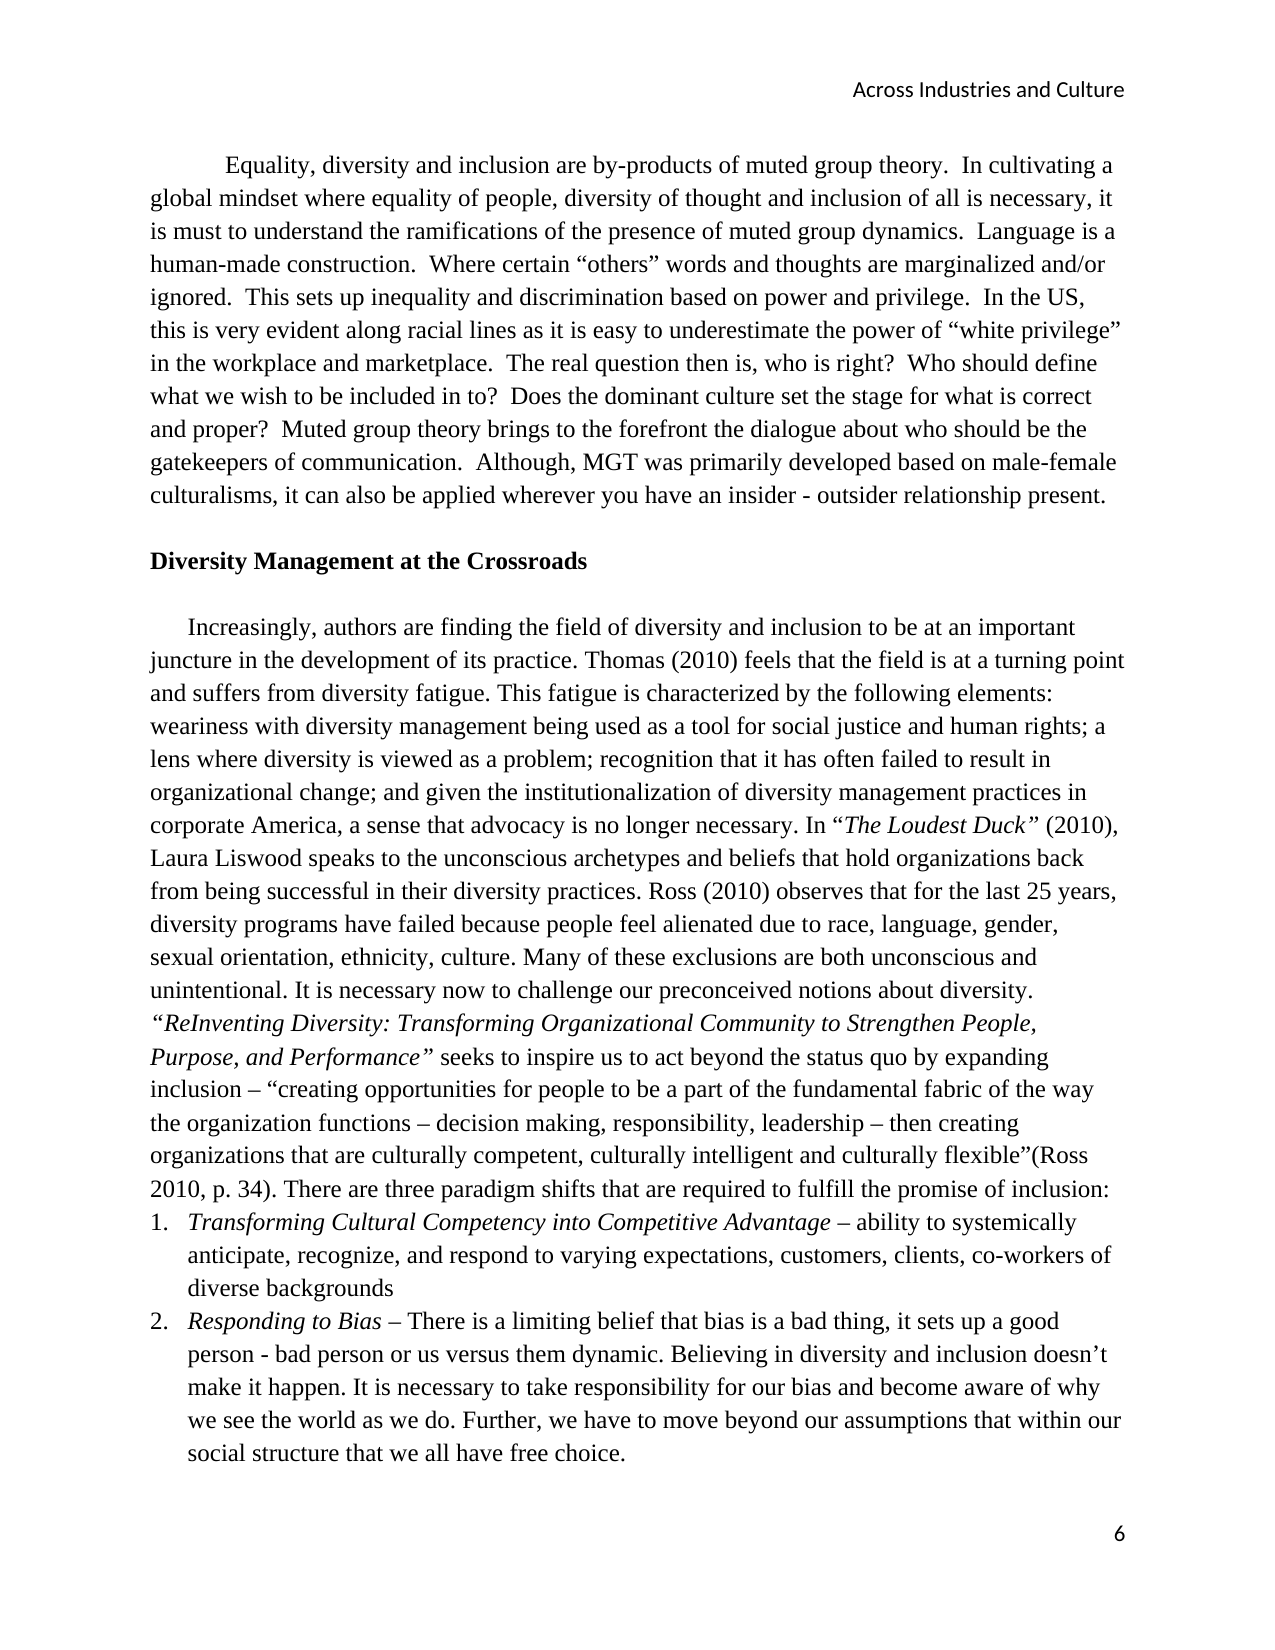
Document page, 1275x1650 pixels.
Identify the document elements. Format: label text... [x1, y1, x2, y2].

text Equality, diversity and inclusion are by-products of muted group theory. In cultivating a global mindset where equality of people, diversity of thought and inclusion of all is necessary, it is must to understand the ramifications of the presence of muted group dynamics. Language is a human-made construction. Where certain “others” words and thoughts are marginalized and/or ignored. This sets up inequality and discrimination based on power and privilege. In the US, this is very evident along racial lines as it is easy to underestimate the power of “white privilege” in the workplace and marketplace. The real question then is, who is right? Who should define what we wish to be included in to? Does the dominant culture set the stage for what is correct and proper? Muted group theory brings to the forefront the dialogue about who should be the gatekeepers of communication. Although, MGT was primarily developed based on male-female culturalisms, it can also be applied wherever you have an insider - outsider relationship present. [150, 150, 1125, 509]
list Transforming Cultural Competency into Competitive Advantage – ability to systemically anticipate, recognize, and respond to varying expectations, customers, clients, co-workers of diverse backgrounds [150, 1207, 1125, 1301]
text Diversity Management at the Crossroads [150, 546, 1125, 575]
list Responding to Bias – There is a limiting belief that bias is a bad thing, it sets up a good person - bad person or us versus them dynamic. Believing in diversity and inclusion doesn’t make it happen. It is necessary to take responsibility for our bias and become aware of why we see the world as we do. Further, we have to move beyond our assumptions that within our social structure that we all have free choice. [150, 1306, 1125, 1467]
text Increasingly, authors are finding the field of diversity and inclusion to be at an important juncture in the development of its practice. Thomas (2010) feels that the field is at a turning point and suffers from diversity fatigue. This fatigue is characterized by the following elements: weariness with diversity management being used as a tool for social justice and human rights; a lens where diversity is viewed as a problem; recognition that it has often failed to result in organizational change; and given the institutionalization of diversity management practices in corporate America, a sense that advocacy is no longer necessary. In “The Loudest Duck” (2010), Laura Liswood speaks to the unconscious archetypes and beliefs that hold organizations back from being successful in their diversity practices. Ross (2010) observes that for the last 25 years, diversity programs have failed because people feel alienated due to race, language, gender, sexual orientation, ethnicity, culture. Many of these exclusions are both unconscious and unintentional. It is necessary now to challenge our preconceived notions about diversity. “ReInventing Diversity: Transforming Organizational Community to Strengthen People, Purpose, and Performance” seeks to inspire us to act beyond the status quo by expanding inclusion – “creating opportunities for people to be a part of the fundamental fabric of the way the organization functions – decision making, responsibility, leadership – then creating organizations that are culturally competent, culturally intelligent and culturally flexible”(Ross 2010, p. 34). There are three paradigm shifts that are required to fulfill the promise of inclusion: [150, 612, 1125, 1202]
